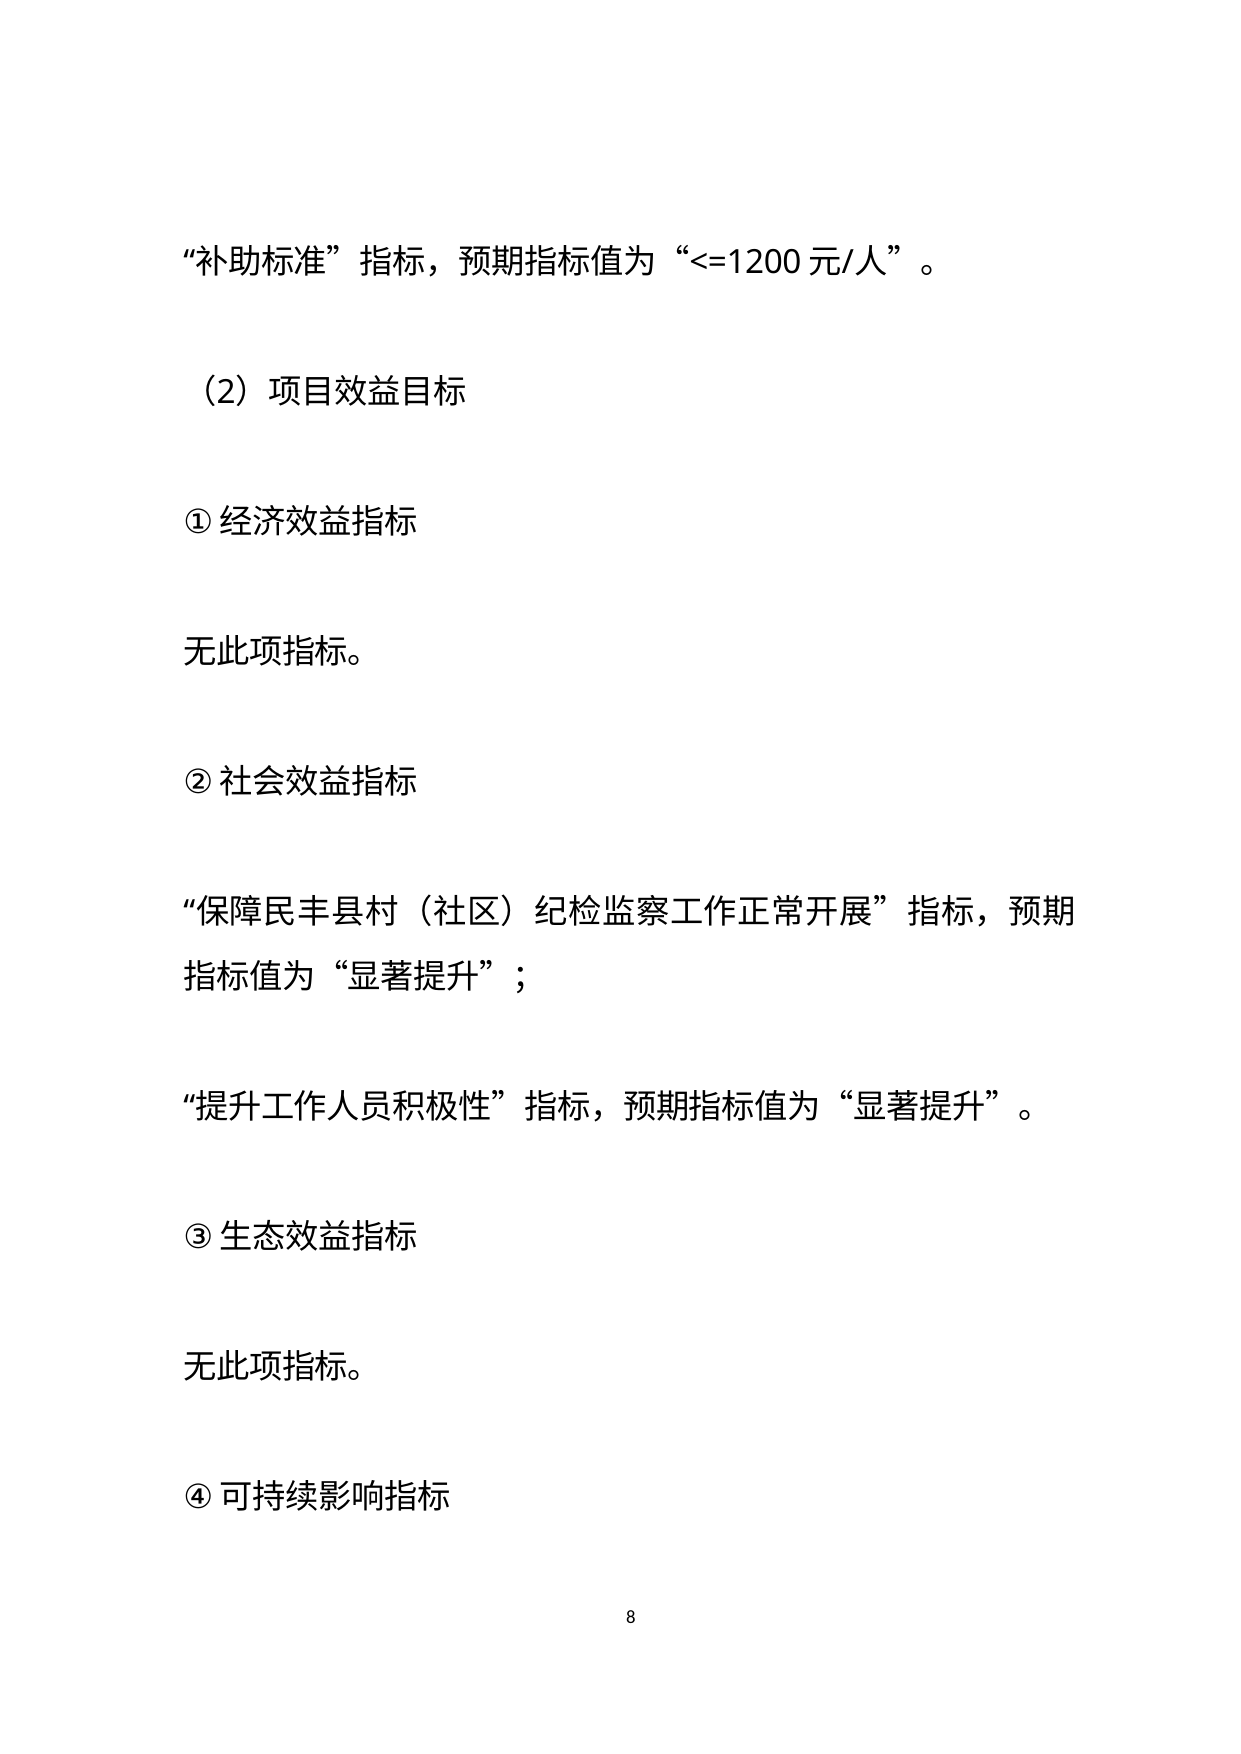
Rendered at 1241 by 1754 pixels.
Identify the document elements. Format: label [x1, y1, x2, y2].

text [183, 162, 1078, 1527]
